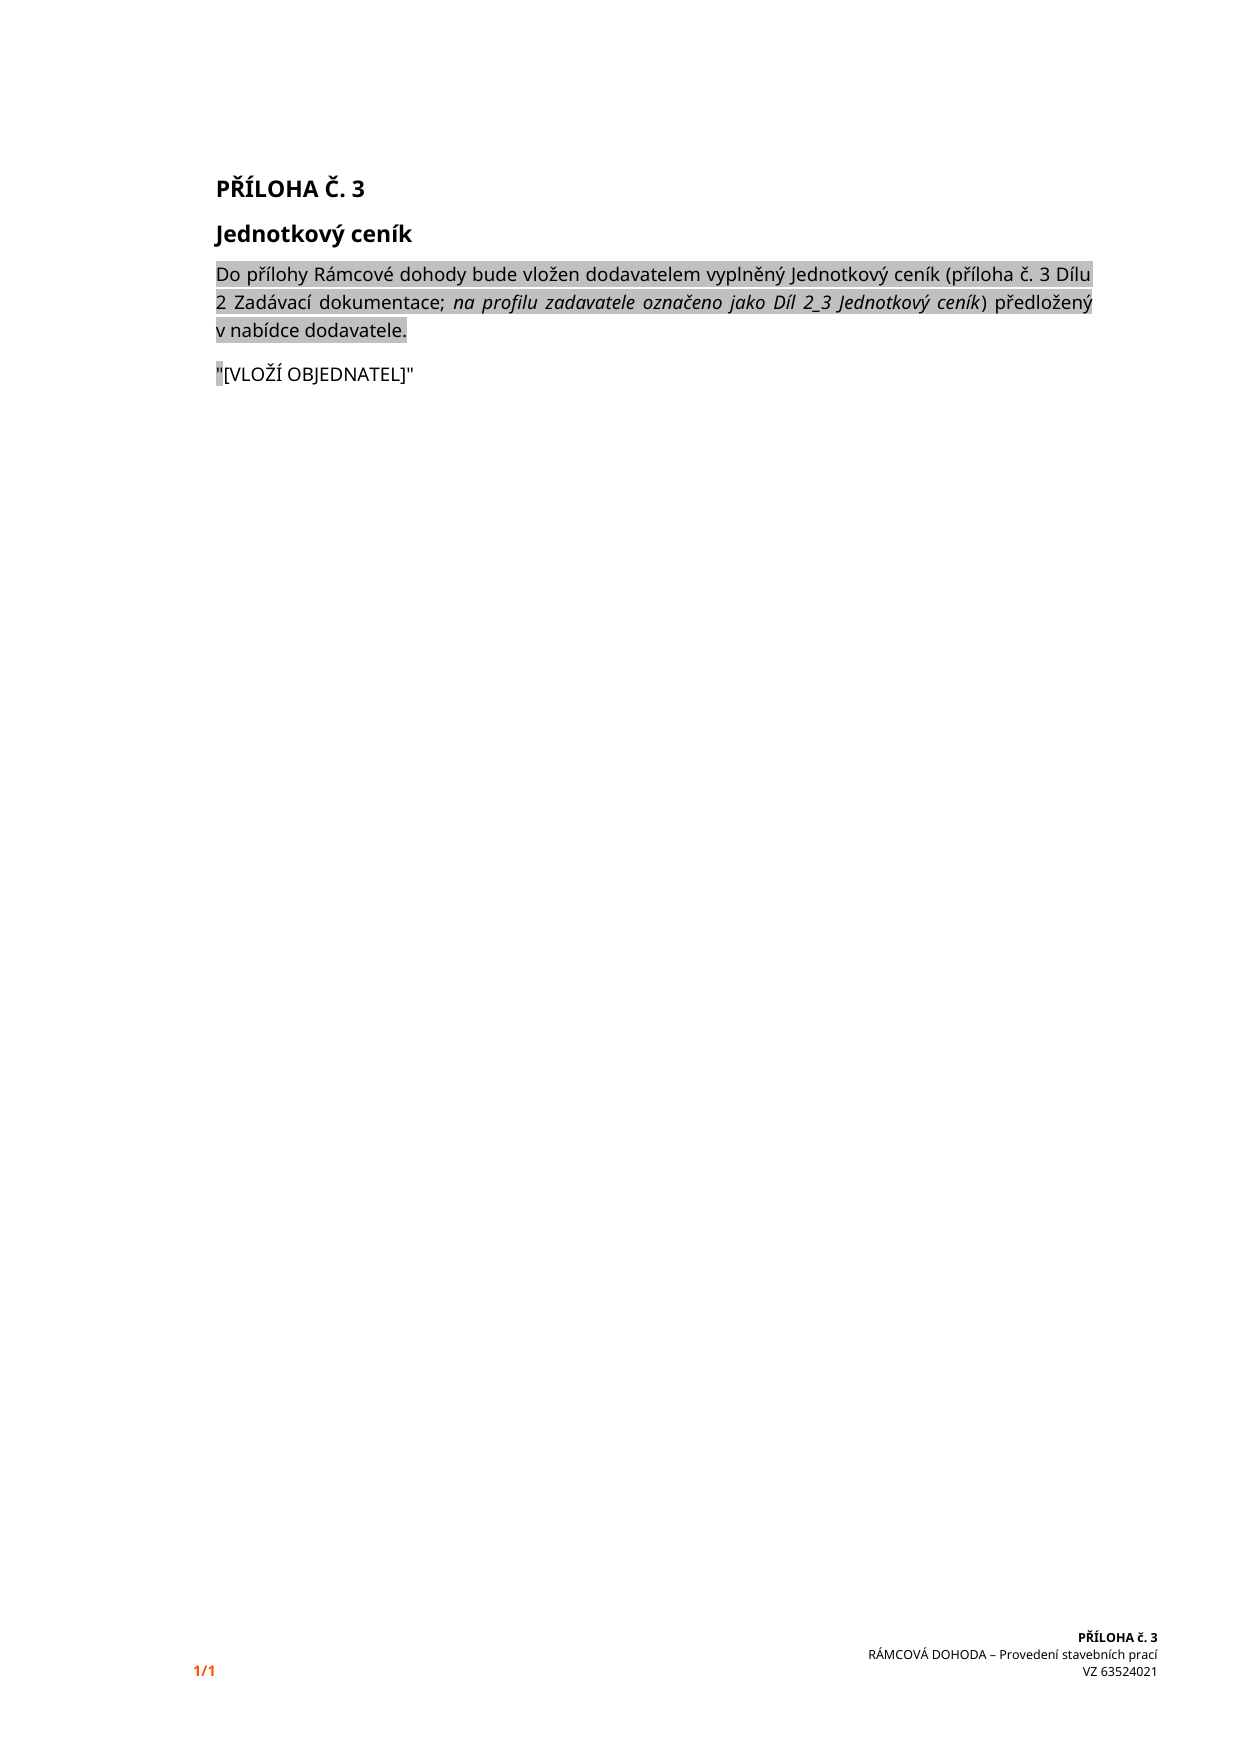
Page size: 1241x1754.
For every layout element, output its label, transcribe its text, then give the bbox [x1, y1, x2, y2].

text Do přílohy Rámcové dohody bude vložen dodavatelem vyplněný Jednotkový ceník (příloha č. 3 Dílu 2 Zadávací dokumentace; na profilu zadavatele označeno jako Díl 2_3 Jednotkový ceník) předložený v nabídce dodavatele. [216, 287, 1093, 343]
text Příloha č. 3 [216, 172, 1093, 204]
text Jednotkový ceník [216, 219, 1093, 248]
